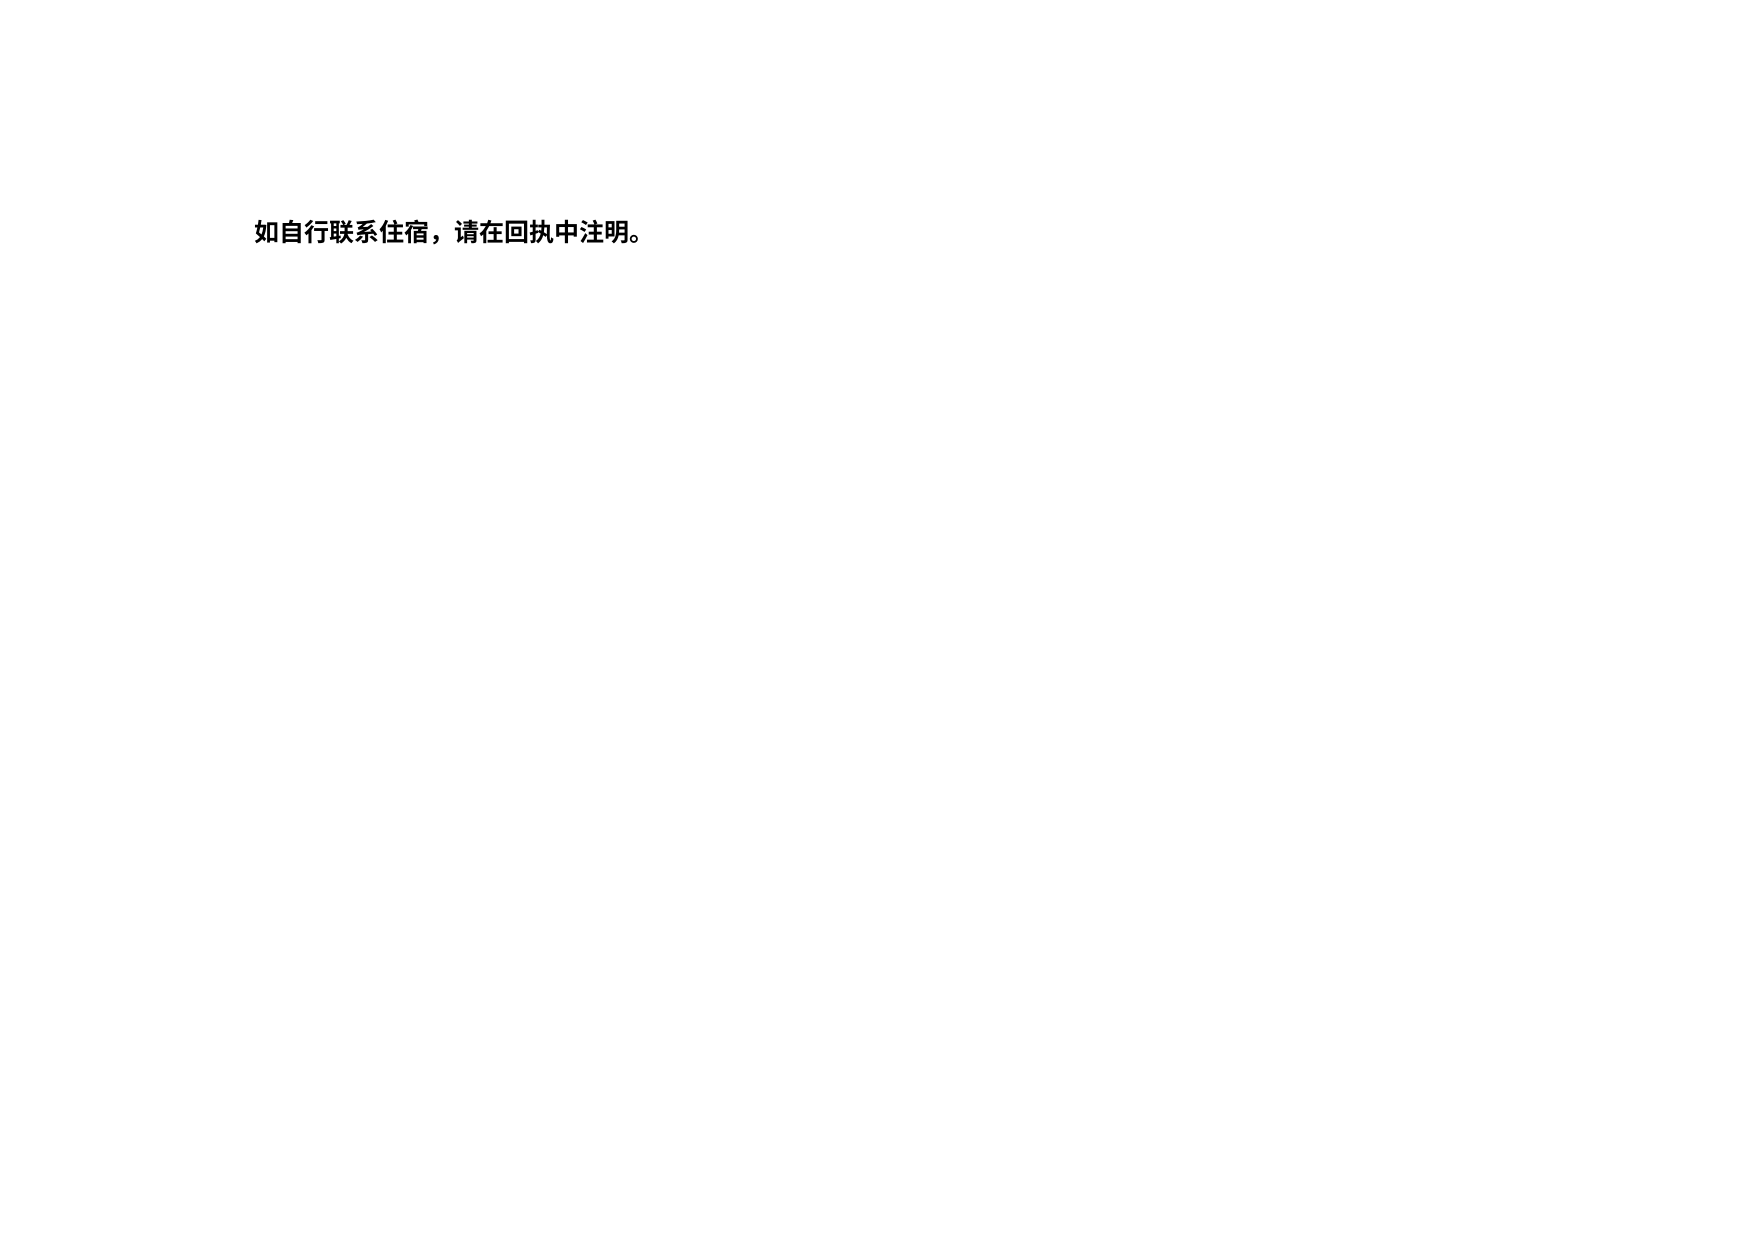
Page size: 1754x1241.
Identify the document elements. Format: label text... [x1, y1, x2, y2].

text 如自行联系住宿，请在回执中注明。 [150, 198, 1604, 263]
